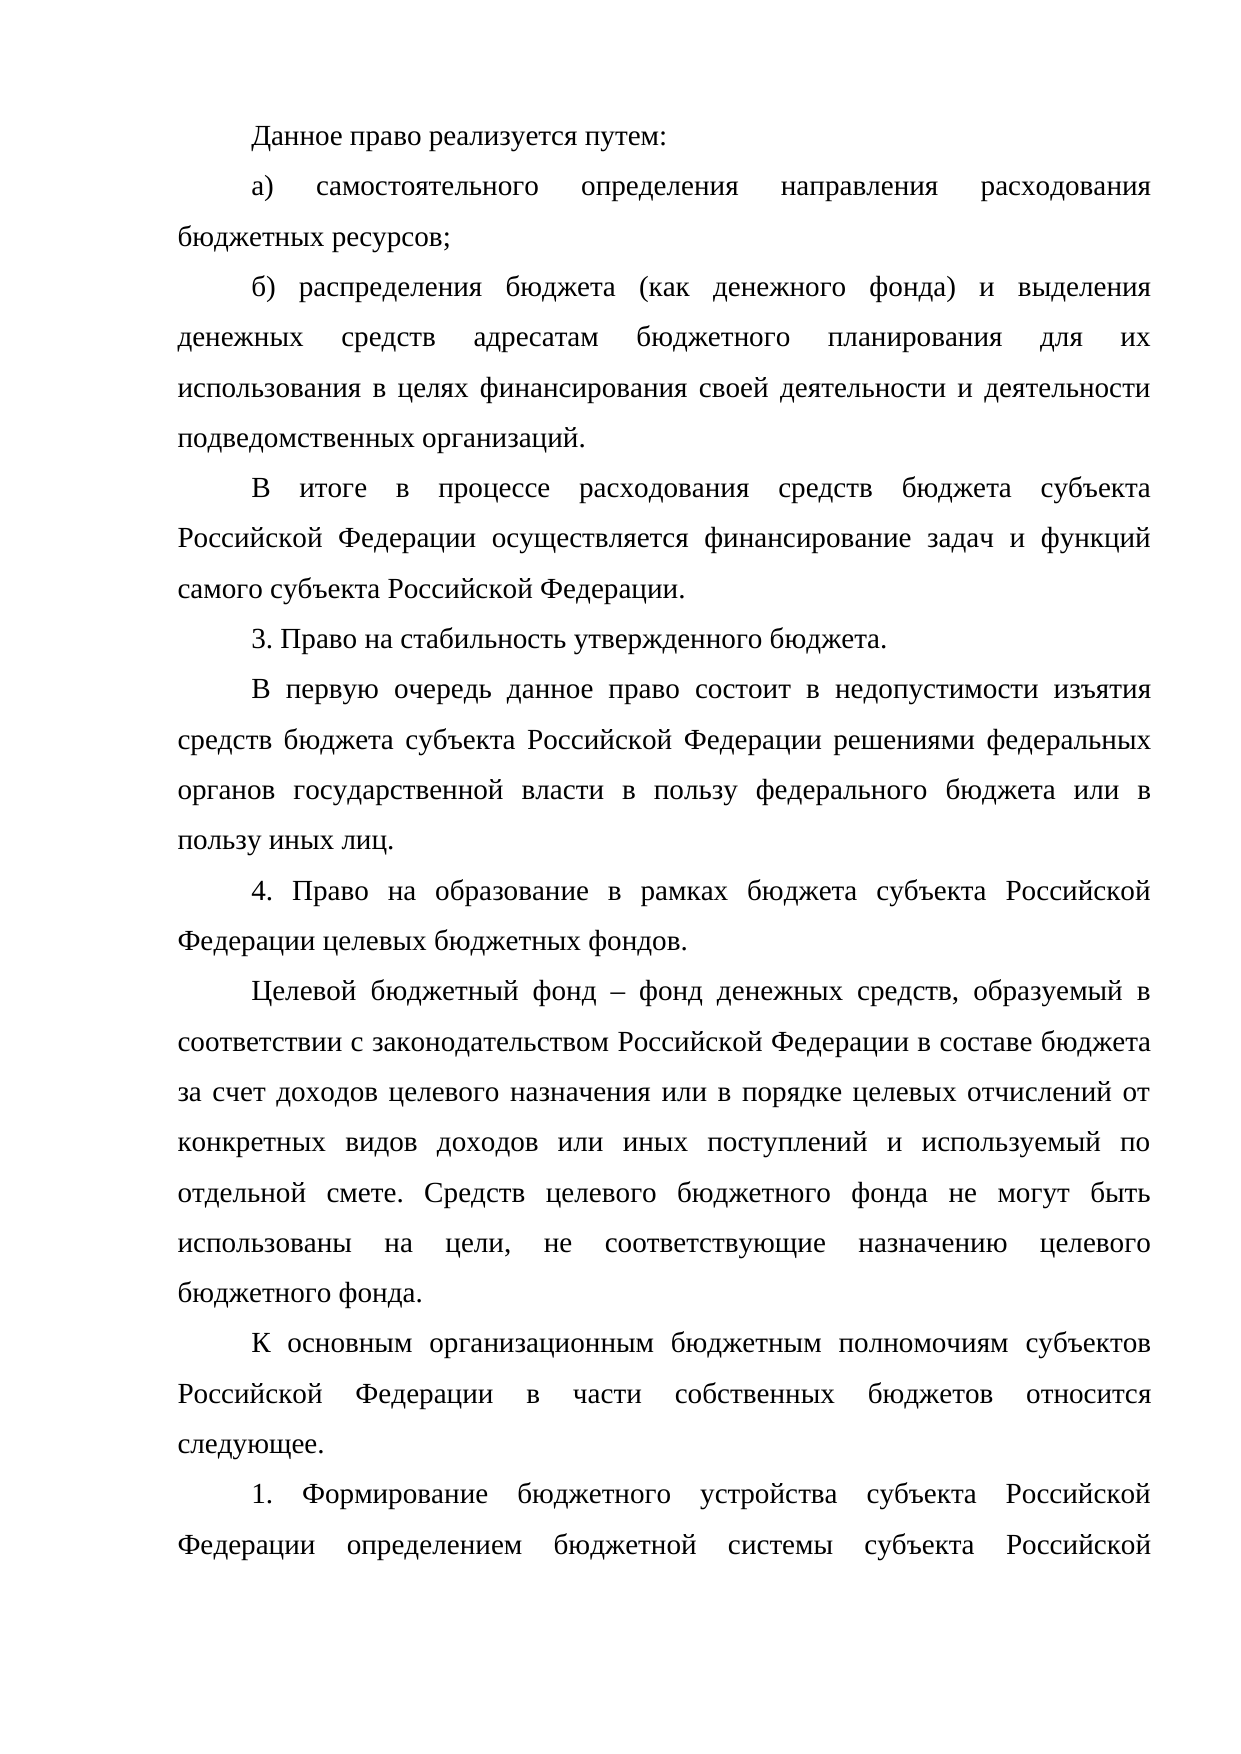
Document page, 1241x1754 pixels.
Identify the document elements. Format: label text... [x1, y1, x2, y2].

text 4. Право на образование в рамках бюджета субъекта Российской Федерации целевых бюджетных фондов. [177, 873, 1152, 957]
text В итоге в процессе расходования средств бюджета субъекта Российской Федерации осуществляется финансирование задач и функций самого субъекта Российской Федерации. [177, 470, 1152, 604]
text а) самостоятельного определения направления расходования бюджетных ресурсов; [177, 168, 1152, 252]
text В первую очередь данное право состоит в недопустимости изъятия средств бюджета субъекта Российской Федерации решениями федеральных органов государственной власти в пользу федерального бюджета или в пользу иных лиц. [177, 672, 1152, 856]
text 3. Право на стабильность утвержденного бюджета. [177, 621, 1152, 655]
text К основным организационным бюджетным полномочиям субъектов Российской Федерации в части собственных бюджетов относится следующее. [177, 1326, 1152, 1460]
text Данное право реализуется путем: [177, 118, 1152, 152]
text Целевой бюджетный фонд – фонд денежных средств, образуемый в соответствии с законодательством Российской Федерации в составе бюджета за счет доходов целевого назначения или в порядке целевых отчислений от конкретных видов доходов или иных поступлений и используемый по отдельной смете. Средств целевого бюджетного фонда не могут быть использованы на цели, не соответствующие назначению целевого бюджетного фонда. [177, 973, 1152, 1309]
text б) распределения бюджета (как денежного фонда) и выделения денежных средств адресатам бюджетного планирования для их использования в целях финансирования своей деятельности и деятельности подведомственных организаций. [177, 269, 1152, 453]
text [177, 1477, 1152, 1560]
